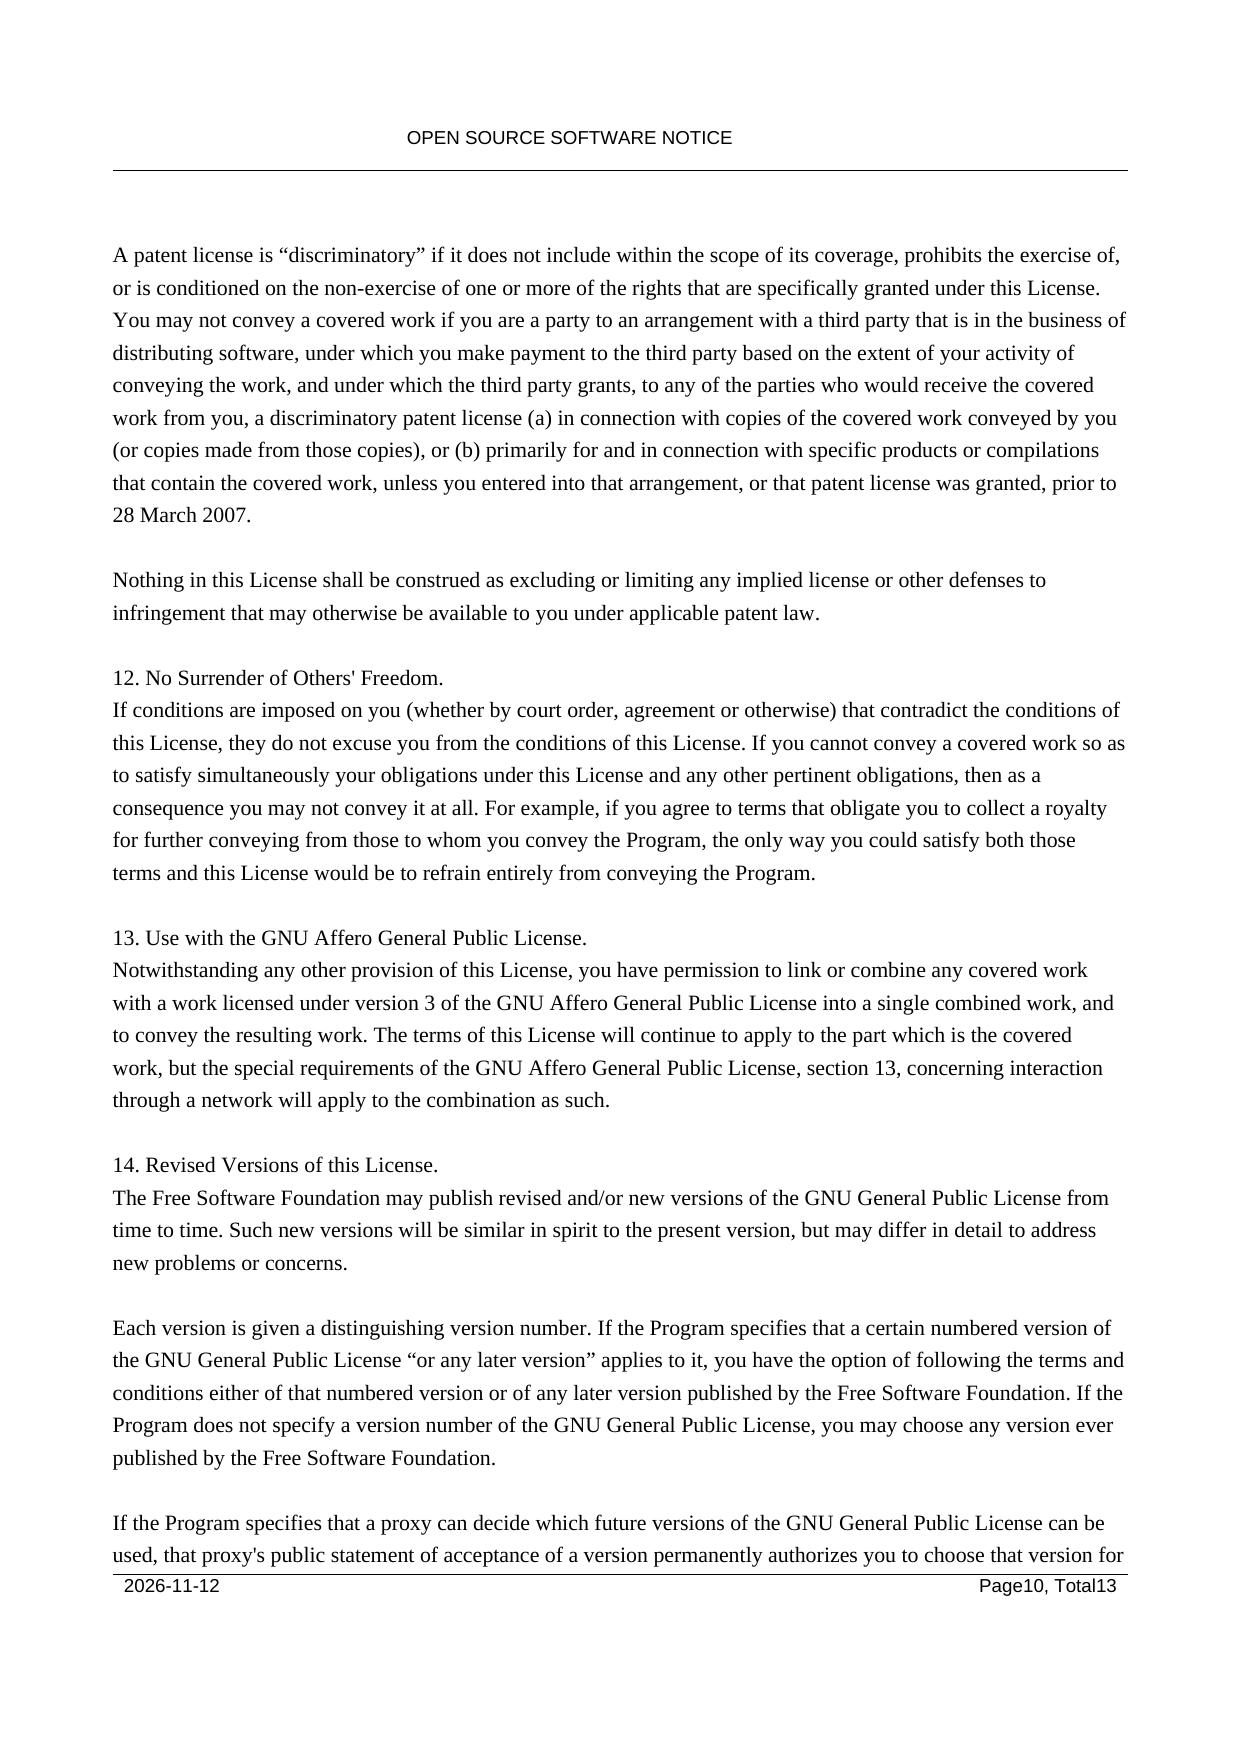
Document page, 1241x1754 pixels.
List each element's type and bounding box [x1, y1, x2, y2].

text [112, 206, 1128, 1571]
